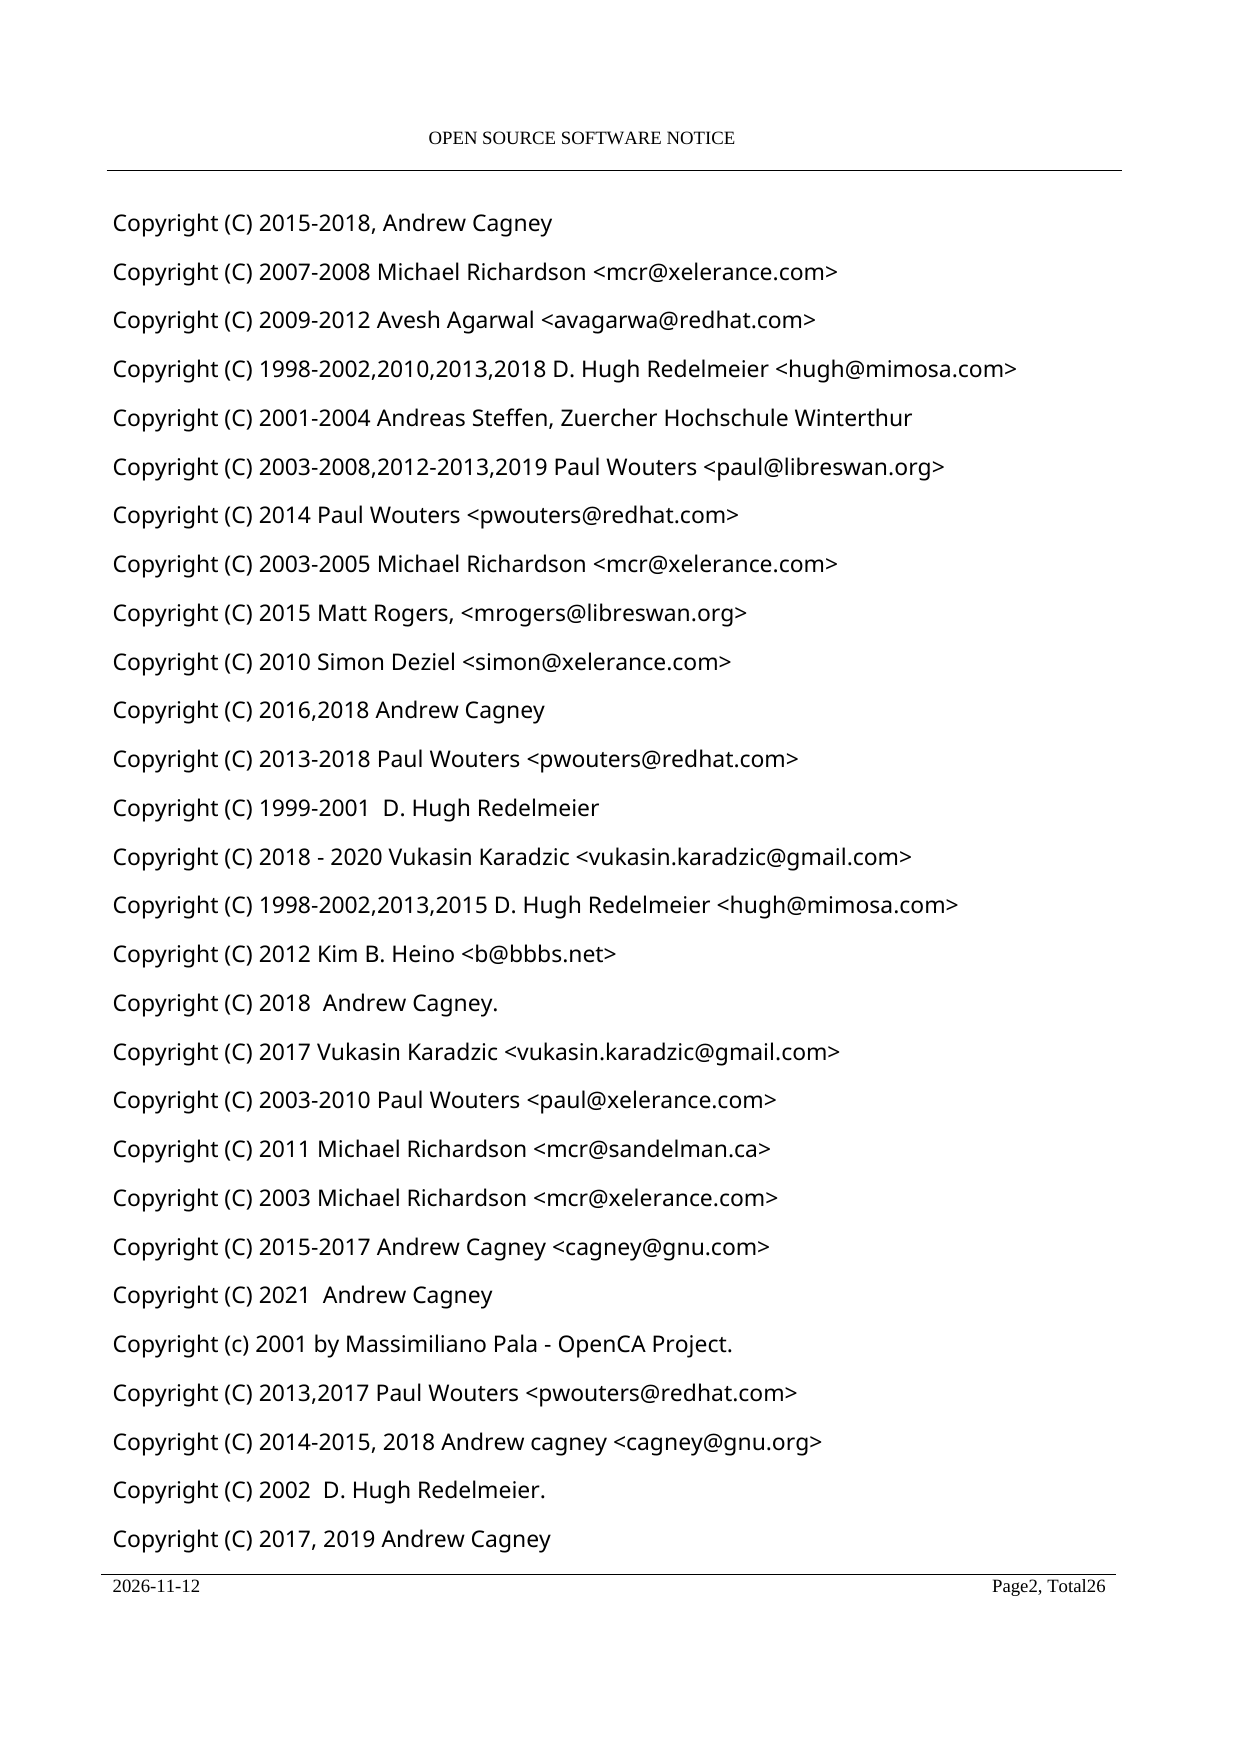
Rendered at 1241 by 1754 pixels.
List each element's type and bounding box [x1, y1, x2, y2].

text [112, 206, 1128, 1555]
